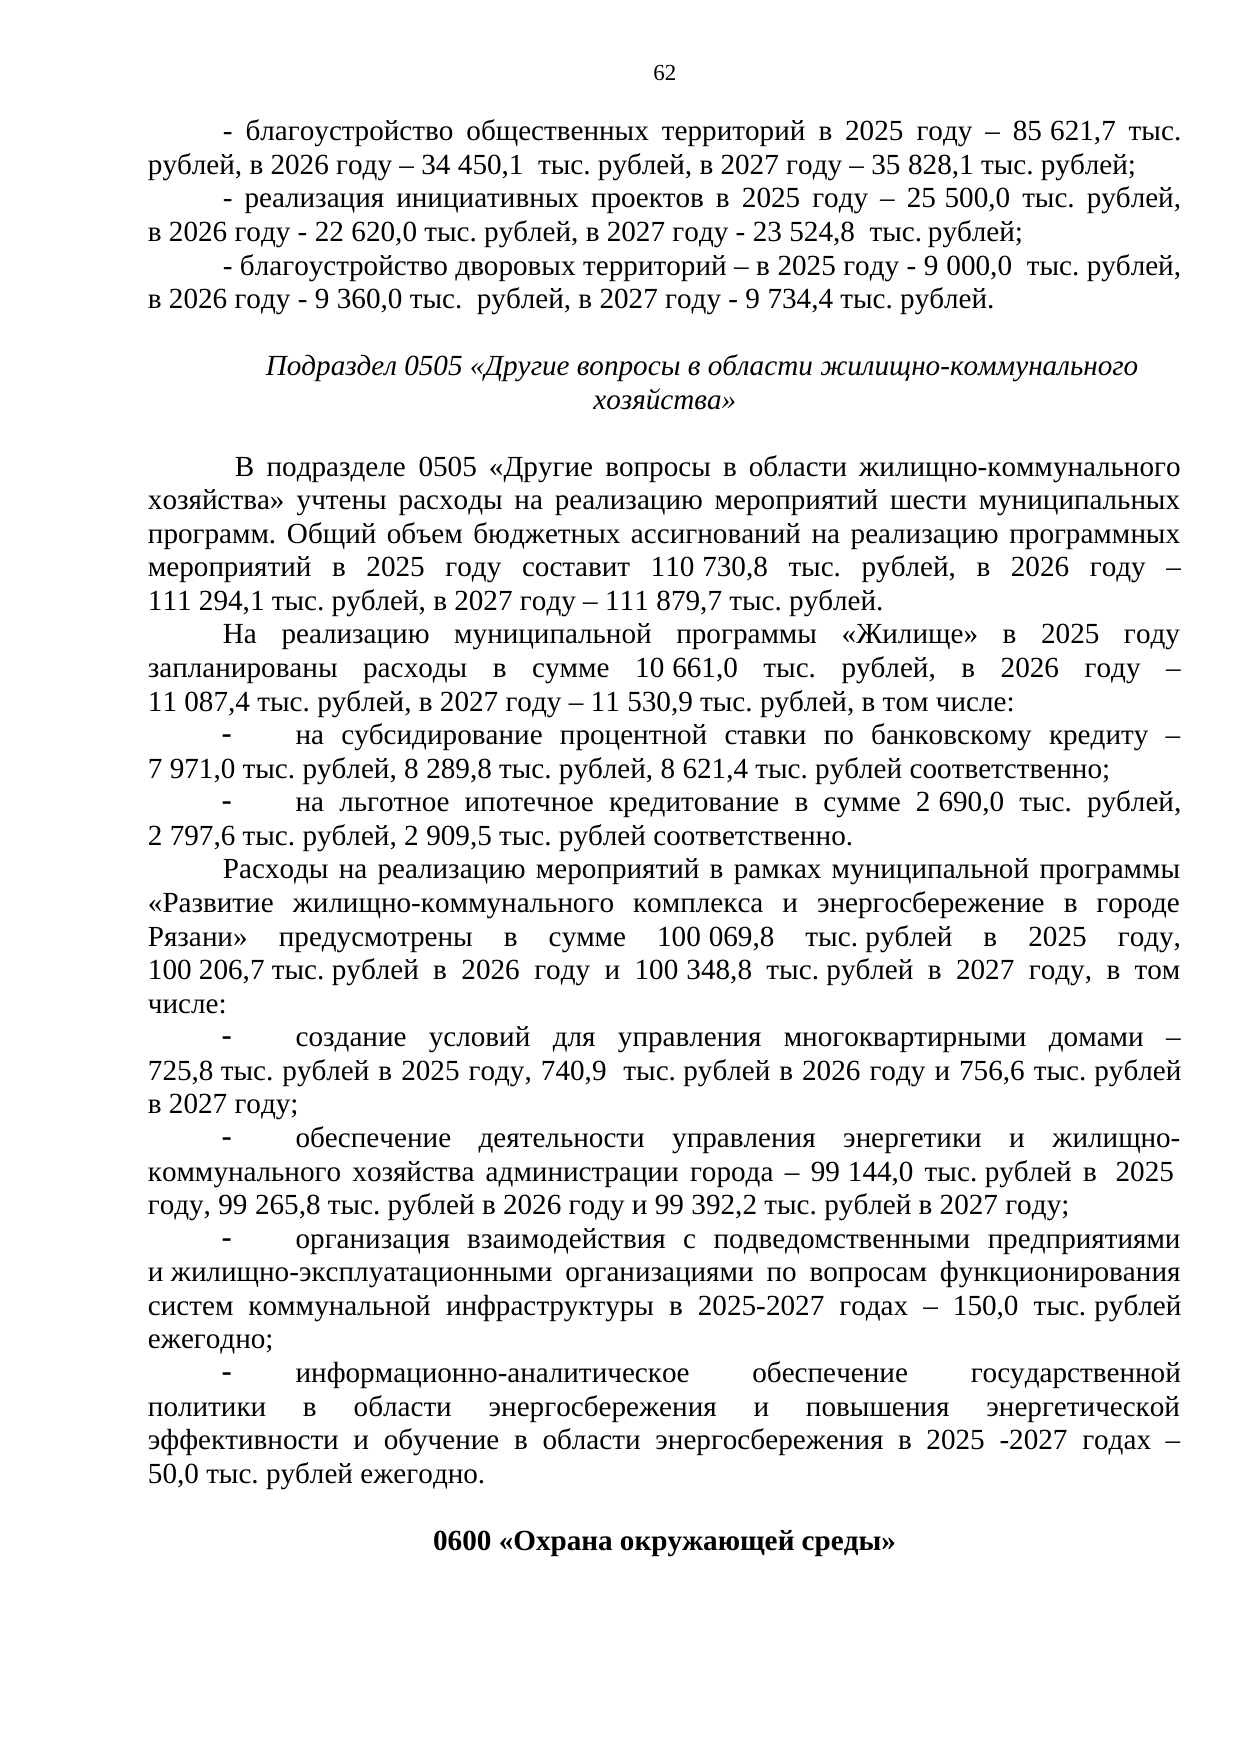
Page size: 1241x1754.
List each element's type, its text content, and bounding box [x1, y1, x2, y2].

text Расходы на реализацию мероприятий в рамках муниципальной программы «Развитие жилищно-коммунального комплекса и энергосбережение в городе Рязани» предусмотрены в сумме 100 069,8 тыс. рублей в 2025 году, 100 206,7 тыс. рублей в 2026 году и 100 348,8 тыс. рублей в 2027 году, в том числе: [148, 852, 1181, 1019]
text На реализацию муниципальной программы «Жилище» в 2025 году запланированы расходы в сумме 10 661,0 тыс. рублей, в 2026 году – 11 087,4 тыс. рублей, в 2027 году – 11 530,9 тыс. рублей, в том числе: [148, 617, 1181, 717]
list информационно-аналитическое обеспечение государственной политики в области энергосбережения и повышения энергетической эффективности и обучение в области энергосбережения в 2025 -2027 годах – 50,0 тыс. рублей ежегодно. [148, 1355, 1181, 1489]
text 0600 «Охрана окружающей среды» [148, 1523, 1181, 1556]
text - благоустройство дворовых территорий – в 2025 году - 9 000,0 тыс. рублей, в 2026 году - 9 360,0 тыс. рублей, в 2027 году - 9 734,4 тыс. рублей. [148, 248, 1181, 315]
text - реализация инициативных проектов в 2025 году – 25 500,0 тыс. рублей, в 2026 году - 22 620,0 тыс. рублей, в 2027 году - 23 524,8 тыс. рублей; [148, 181, 1181, 248]
text Подраздел 0505 «Другие вопросы в области жилищно-коммунального хозяйства» [148, 348, 1181, 415]
text - благоустройство общественных территорий в 2025 году – 85 621,7 тыс. рублей, в 2026 году – 34 450,1 тыс. рублей, в 2027 году – 35 828,1 тыс. рублей; [148, 113, 1181, 181]
list на субсидирование процентной ставки по банковскому кредиту –7 971,0 тыс. рублей, 8 289,8 тыс. рублей, 8 621,4 тыс. рублей соответственно; [148, 717, 1181, 784]
list организация взаимодействия с подведомственными предприятиями и жилищно-эксплуатационными организациями по вопросам функционирования систем коммунальной инфраструктуры в 2025-2027 годах – 150,0 тыс. рублей ежегодно; [148, 1221, 1181, 1355]
text В подразделе 0505 «Другие вопросы в области жилищно-коммунального хозяйства» учтены расходы на реализацию мероприятий шести муниципальных программ. Общий объем бюджетных ассигнований на реализацию программных мероприятий в 2025 году составит 110 730,8 тыс. рублей, в 2026 году – 111 294,1 тыс. рублей, в 2027 году – 111 879,7 тыс. рублей. [148, 449, 1181, 617]
list создание условий для управления многоквартирными домами – 725,8 тыс. рублей в 2025 году, 740,9 тыс. рублей в 2026 году и 756,6 тыс. рублей в 2027 году; [148, 1019, 1181, 1120]
list обеспечение деятельности управления энергетики и жилищно-коммунального хозяйства администрации города – 99 144,0 тыс. рублей в 2025 году, 99 265,8 тыс. рублей в 2026 году и 99 392,2 тыс. рублей в 2027 году; [148, 1120, 1181, 1221]
list на льготное ипотечное кредитование в сумме 2 690,0 тыс. рублей, 2 797,6 тыс. рублей, 2 909,5 тыс. рублей соответственно. [148, 784, 1181, 852]
